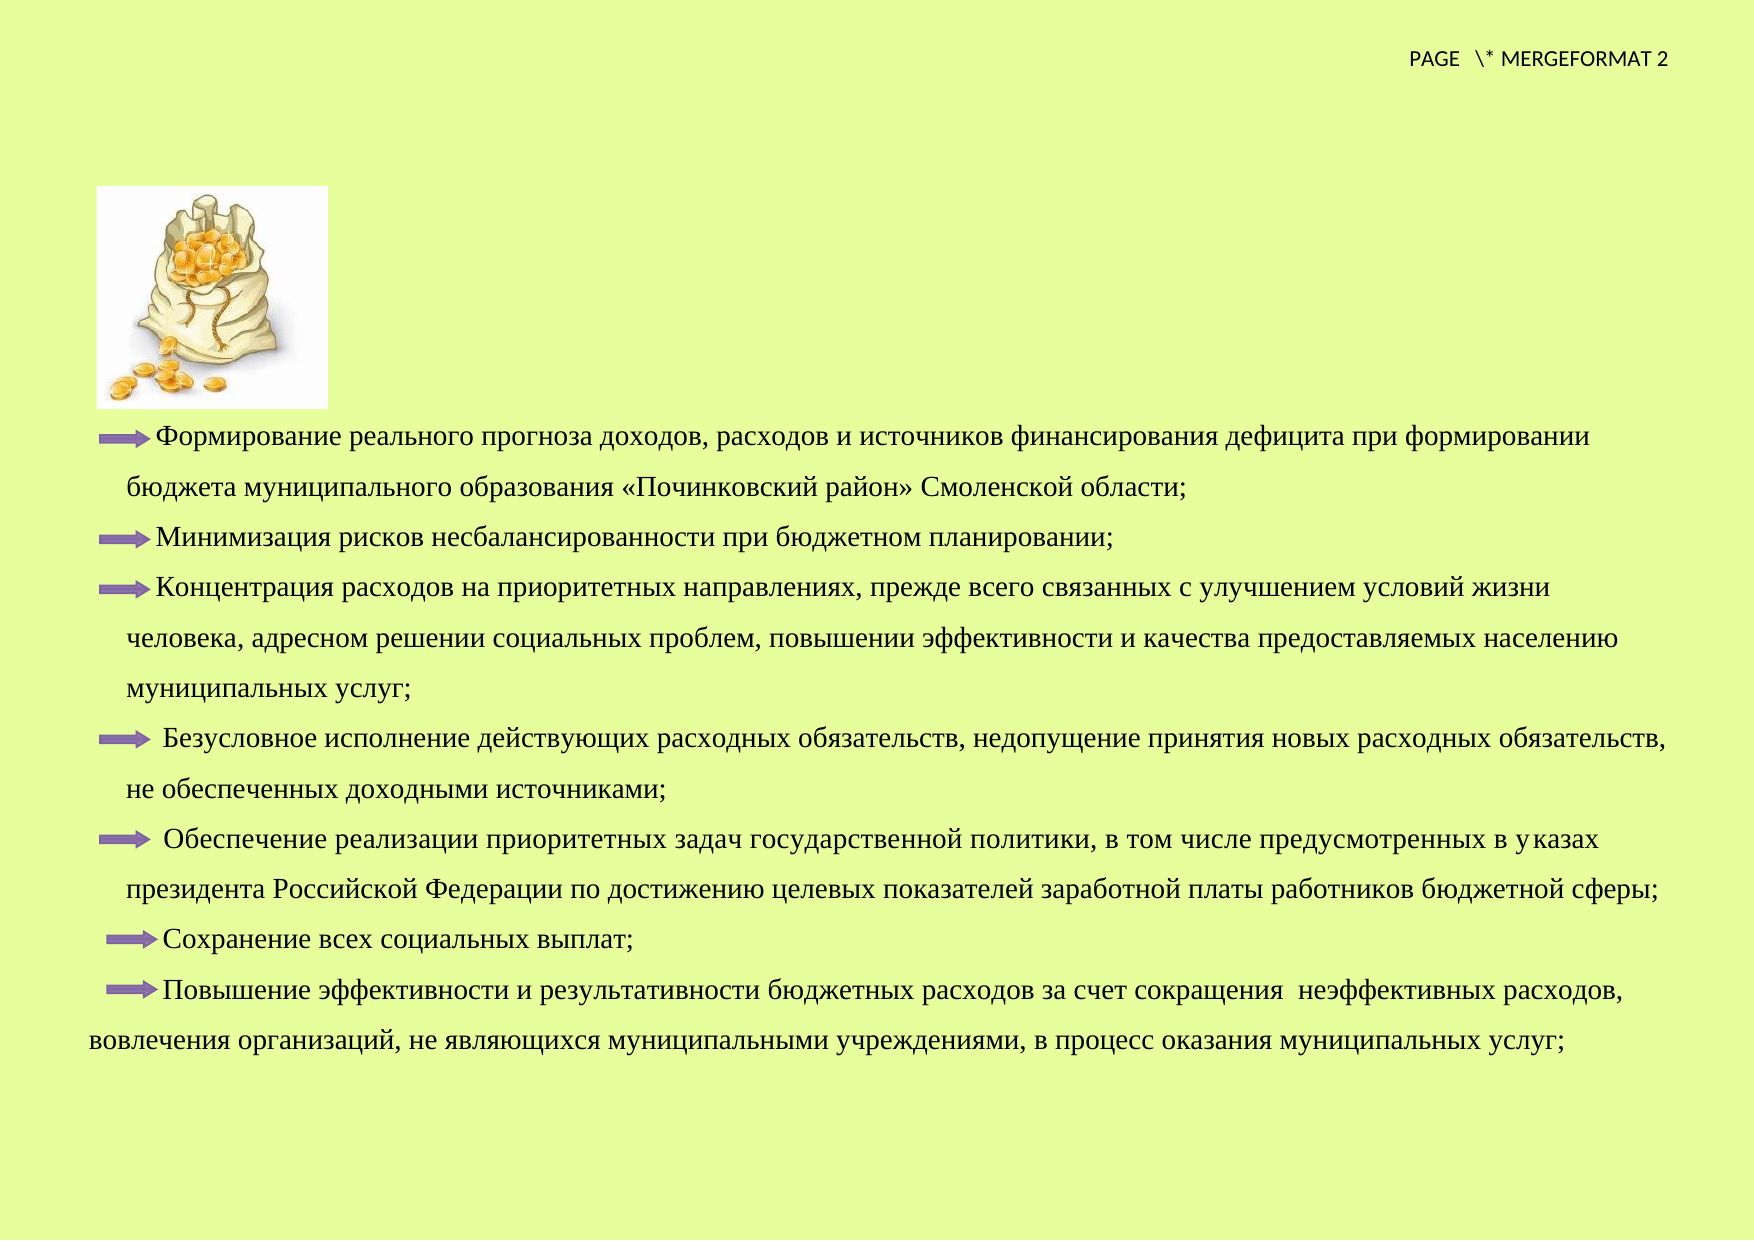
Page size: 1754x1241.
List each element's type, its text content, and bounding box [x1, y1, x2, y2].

list Сохранение всех социальных выплат; [89, 922, 1668, 955]
text Концентрация расходов на приоритетных направлениях, прежде всего связанных с улучшением условий жизни человека, адресном решении социальных проблем, повышении эффективности и качества предоставляемых населению муниципальных услуг; [126, 569, 1668, 704]
text Безусловное исполнение действующих расходных обязательств, недопущение принятия новых расходных обязательств, не обеспеченных доходными источниками; [126, 720, 1668, 804]
text Минимизация рисков несбалансированности при бюджетном планировании; [126, 519, 1668, 553]
text Повышение эффективности и результативности бюджетных расходов за счет сокращения неэффективных расходов, вовлечения организаций, не являющихся муниципальными учреждениями, в процесс оказания муниципальных услуг; [89, 972, 1668, 1056]
text Обеспечение реализации приоритетных задач государственной политики, в том числе предусмотренных в указах президента Российской Федерации по достижению целевых показателей заработной платы работников бюджетной сферы; [126, 821, 1668, 905]
text Формирование реального прогноза доходов, расходов и источников финансирования дефицита при формировании бюджета муниципального образования «Починковский район» Смоленской области; [126, 418, 1668, 502]
picture [96, 186, 329, 409]
